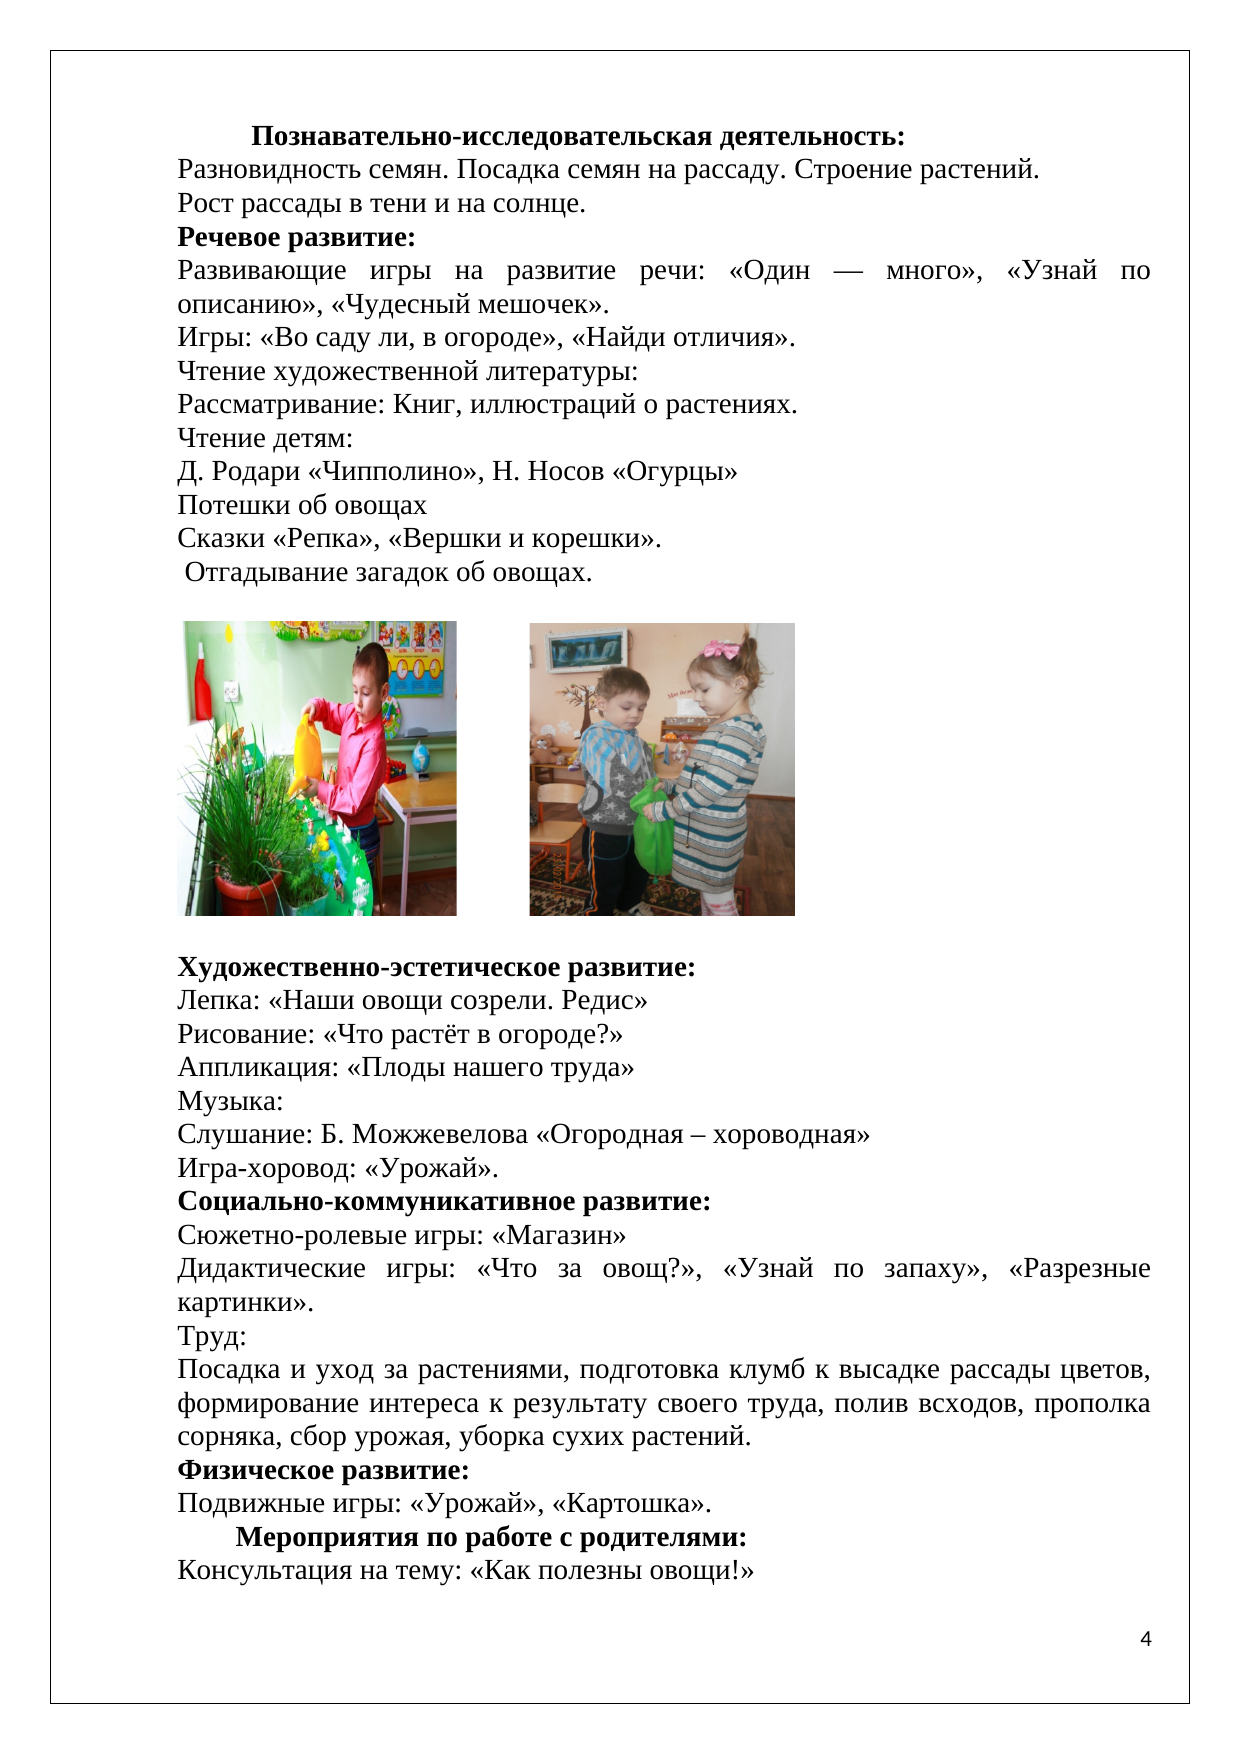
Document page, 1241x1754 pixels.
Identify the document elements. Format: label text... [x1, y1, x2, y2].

text Разновидность семян. Посадка семян на рассаду. Строение растений. [177, 152, 1152, 185]
text Потешки об овощах [177, 487, 1152, 521]
text Рисование: «Что растёт в огороде?» [177, 1016, 1152, 1049]
text Отгадывание загадок об овощах. [177, 554, 1152, 588]
text Физическое развитие: [177, 1452, 1152, 1485]
text Рост рассады в тени и на солнце. [177, 185, 1152, 219]
text Д. Родари «Чипполино», Н. Носов «Огурцы» [177, 453, 1152, 487]
text Социально-коммуникативное развитие: [177, 1183, 1152, 1217]
picture [177, 621, 457, 916]
text Сюжетно-ролевые игры: «Магазин» [177, 1217, 1152, 1251]
text Консультация на тему: «Как полезны овощи!» [177, 1552, 1152, 1586]
text Художественно-эстетическое развитие: [177, 949, 1152, 982]
text Мероприятия по работе с родителями: [177, 1519, 1152, 1552]
text Познавательно-исследовательская деятельность: [177, 118, 1152, 152]
picture [529, 623, 795, 916]
text Аппликация: «Плоды нашего труда» [177, 1049, 1152, 1083]
text Труд: [177, 1318, 1152, 1351]
text Речевое развитие: [177, 219, 1152, 252]
text Сказки «Репка», «Вершки и корешки». [177, 521, 1152, 554]
text Дидактические игры: «Что за овощ?», «Узнай по запаху», «Разрезные картинки». [177, 1251, 1152, 1318]
text Посадка и уход за растениями, подготовка клумб к высадке рассады цветов, формирование интереса к результату своего труда, полив всходов, прополка сорняка, сбор урожая, уборка сухих растений. [177, 1351, 1152, 1452]
text Рассматривание: Книг, иллюстраций о растениях. [177, 386, 1152, 420]
text Чтение детям: [177, 420, 1152, 453]
text Игры: «Во саду ли, в огороде», «Найди отличия». [177, 319, 1152, 353]
text Лепка: «Наши овощи созрели. Редис» [177, 982, 1152, 1016]
text Чтение художественной литературы: [177, 353, 1152, 386]
text Слушание: Б. Можжевелова «Огородная – хороводная» [177, 1116, 1152, 1150]
text Игра-хоровод: «Урожай». [177, 1150, 1152, 1183]
text Подвижные игры: «Урожай», «Картошка». [177, 1485, 1152, 1519]
text Музыка: [177, 1083, 1152, 1116]
text Развивающие игры на развитие речи: «Один — много», «Узнай по описанию», «Чудесный мешочек». [177, 252, 1152, 319]
